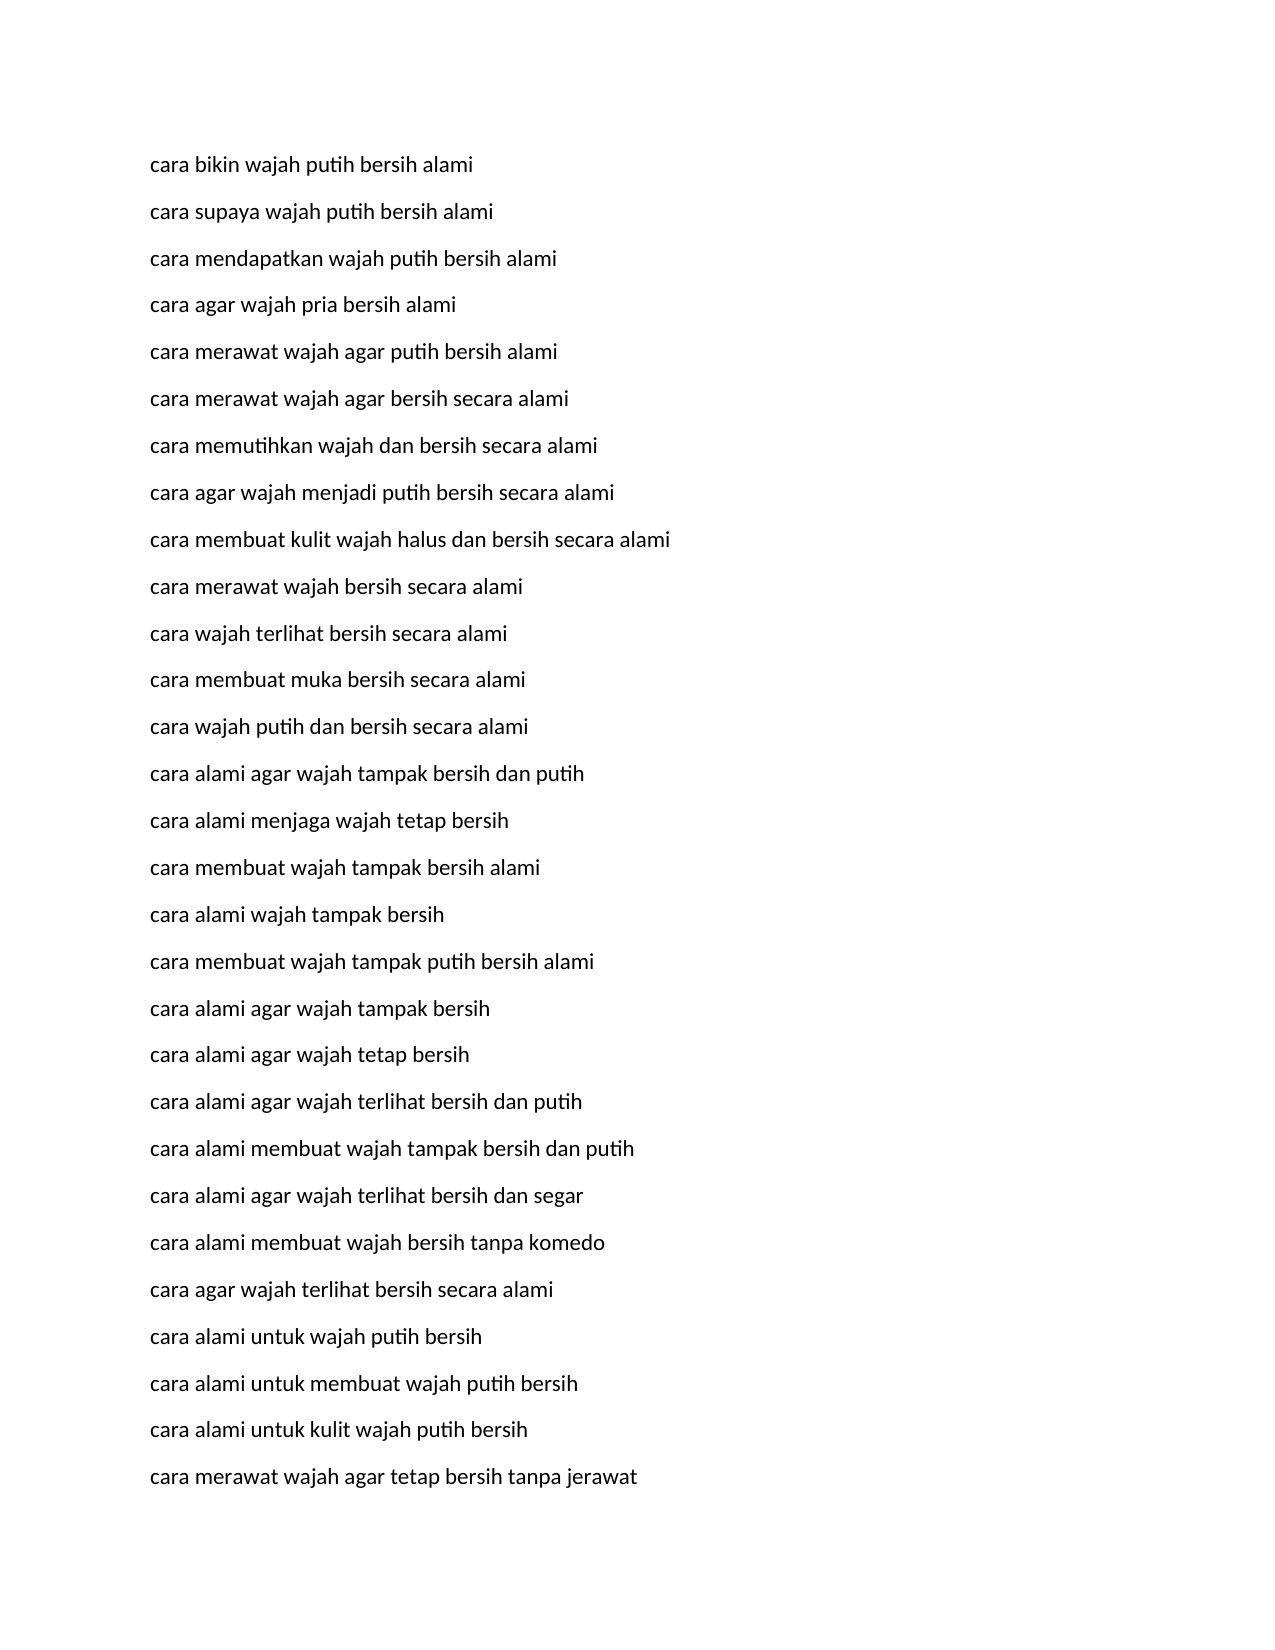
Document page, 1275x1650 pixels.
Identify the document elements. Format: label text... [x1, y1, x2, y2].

text cara membuat wajah tampak bersih alami [150, 853, 1125, 881]
text cara alami membuat wajah bersih tanpa komedo [150, 1228, 1125, 1256]
text cara agar wajah menjadi putih bersih secara alami [150, 478, 1125, 506]
text cara alami menjaga wajah tetap bersih [150, 806, 1125, 834]
text cara alami agar wajah terlihat bersih dan putih [150, 1087, 1125, 1116]
text cara agar wajah terlihat bersih secara alami [150, 1275, 1125, 1303]
text cara memutihkan wajah dan bersih secara alami [150, 431, 1125, 459]
text cara alami untuk wajah putih bersih [150, 1322, 1125, 1350]
text cara alami wajah tampak bersih [150, 900, 1125, 928]
text cara membuat muka bersih secara alami [150, 666, 1125, 694]
text cara mendapatkan wajah putih bersih alami [150, 244, 1125, 272]
text cara membuat wajah tampak putih bersih alami [150, 947, 1125, 975]
text cara alami agar wajah tetap bersih [150, 1041, 1125, 1069]
text cara wajah terlihat bersih secara alami [150, 619, 1125, 647]
text cara merawat wajah agar bersih secara alami [150, 384, 1125, 412]
text cara alami untuk kulit wajah putih bersih [150, 1416, 1125, 1444]
text cara alami untuk membuat wajah putih bersih [150, 1369, 1125, 1397]
text cara agar wajah pria bersih alami [150, 291, 1125, 319]
text cara merawat wajah bersih secara alami [150, 572, 1125, 600]
text cara bikin wajah putih bersih alami [150, 150, 1125, 178]
text cara alami agar wajah tampak bersih dan putih [150, 759, 1125, 787]
text cara alami membuat wajah tampak bersih dan putih [150, 1134, 1125, 1162]
text cara alami agar wajah terlihat bersih dan segar [150, 1181, 1125, 1209]
text cara wajah putih dan bersih secara alami [150, 712, 1125, 741]
text cara supaya wajah putih bersih alami [150, 197, 1125, 225]
text cara membuat kulit wajah halus dan bersih secara alami [150, 525, 1125, 553]
text cara alami agar wajah tampak bersih [150, 994, 1125, 1022]
text cara merawat wajah agar putih bersih alami [150, 337, 1125, 366]
text cara merawat wajah agar tetap bersih tanpa jerawat [150, 1462, 1125, 1491]
